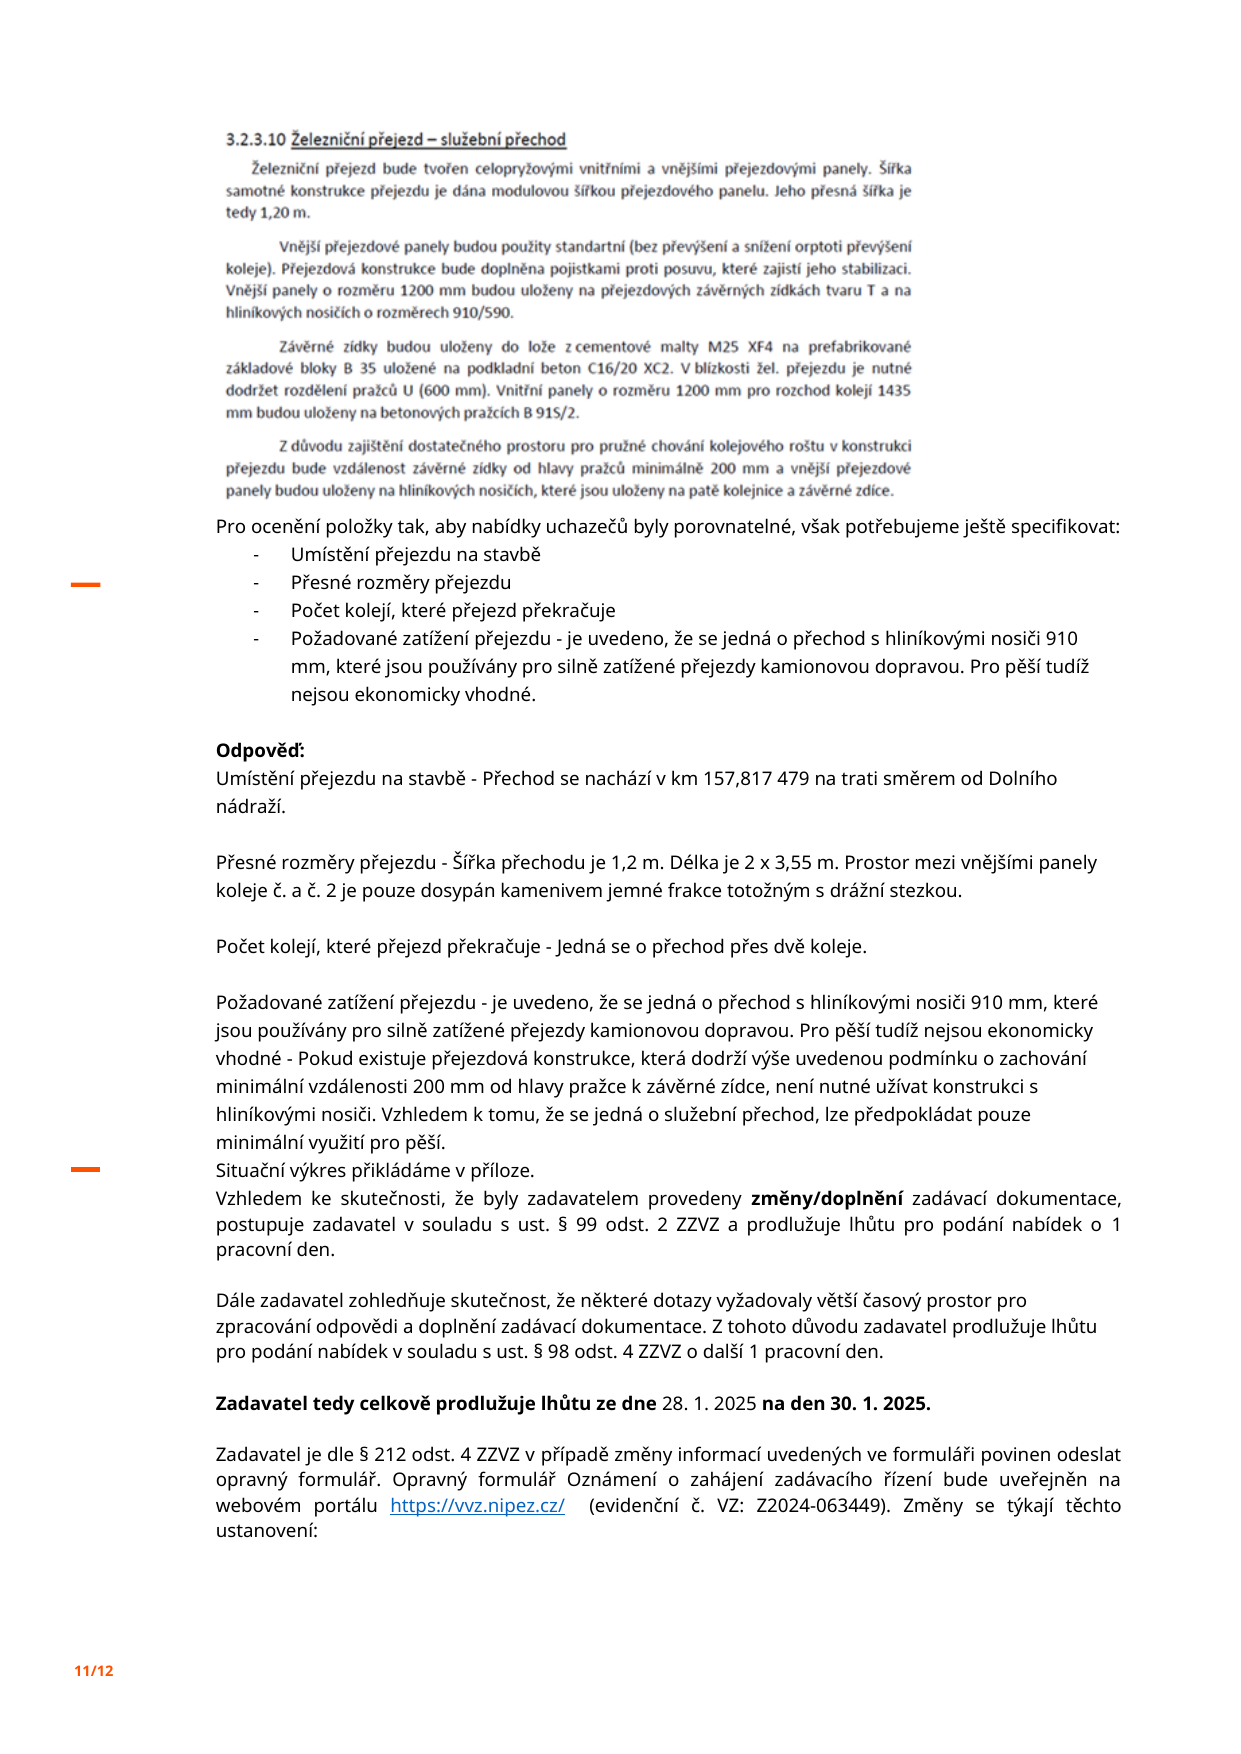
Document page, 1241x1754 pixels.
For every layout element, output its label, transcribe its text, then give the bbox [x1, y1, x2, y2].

text Počet kolejí, které přejezd překračuje - Jedná se o přechod přes dvě koleje. [216, 933, 1122, 959]
picture [215, 120, 926, 511]
text Umístění přejezdu na stavbě - Přechod se nachází v km 157,817 479 na trati směrem od Dolního nádraží. [216, 765, 1122, 819]
text Dále zadavatel zohledňuje skutečnost, že některé dotazy vyžadovaly větší časový prostor pro zpracování odpovědi a doplnění zadávací dokumentace. Z tohoto důvodu zadavatel prodlužuje lhůtu pro podání nabídek v souladu s ust. § 98 odst. 4 ZZVZ o další 1 pracovní den. [216, 1288, 1122, 1364]
list Přesné rozměry přejezdu [253, 569, 1122, 595]
text Pro ocenění položky tak, aby nabídky uchazečů byly porovnatelné, však potřebujeme ještě specifikovat: [216, 513, 1122, 539]
text Požadované zatížení přejezdu - je uvedeno, že se jedná o přechod s hliníkovými nosiči 910 mm, které jsou používány pro silně zatížené přejezdy kamionovou dopravou. Pro pěší tudíž nejsou ekonomicky vhodné - Pokud existuje přejezdová konstrukce, která dodrží výše uvedenou podmínku o zachování minimální vzdálenosti 200 mm od hlavy pražce k závěrné zídce, není nutné užívat konstrukci s hliníkovými nosiči. Vzhledem k tomu, že se jedná o služební přechod, lze předpokládat pouze minimální využití pro pěší. [216, 989, 1122, 1155]
list Počet kolejí, které přejezd překračuje [253, 597, 1122, 623]
text Odpověď: [216, 737, 1122, 763]
list Požadované zatížení přejezdu - je uvedeno, že se jedná o přechod s hliníkovými nosiči 910 mm, které jsou používány pro silně zatížené přejezdy kamionovou dopravou. Pro pěší tudíž nejsou ekonomicky vhodné. [253, 625, 1122, 707]
text Zadavatel je dle § 212 odst. 4 ZZVZ v případě změny informací uvedených ve formuláři povinen odeslat opravný formulář. Opravný formulář Oznámení o zahájení zadávacího řízení bude uveřejněn na webovém portálu https://vvz.nipez.cz/ (evidenční č. VZ: Z2024-063449). Změny se týkají těchto ustanovení: [216, 1441, 1122, 1543]
text Zadavatel tedy celkově prodlužuje lhůtu ze dne 28. 1. 2025 na den 30. 1. 2025. [216, 1390, 1122, 1415]
text Přesné rozměry přejezdu - Šířka přechodu je 1,2 m. Délka je 2 x 3,55 m. Prostor mezi vnějšími panely koleje č. a č. 2 je pouze dosypán kamenivem jemné frakce totožným s drážní stezkou. [216, 849, 1122, 903]
list Umístění přejezdu na stavbě [253, 541, 1122, 567]
list Vzhledem ke skutečnosti, že byly zadavatelem provedeny změny/doplnění zadávací dokumentace, postupuje zadavatel v souladu s ust. § 99 odst. 2 ZZVZ a prodlužuje lhůtu pro podání nabídek o 1 pracovní den. [216, 1186, 1122, 1262]
text Situační výkres přikládáme v příloze. [216, 1158, 1122, 1183]
